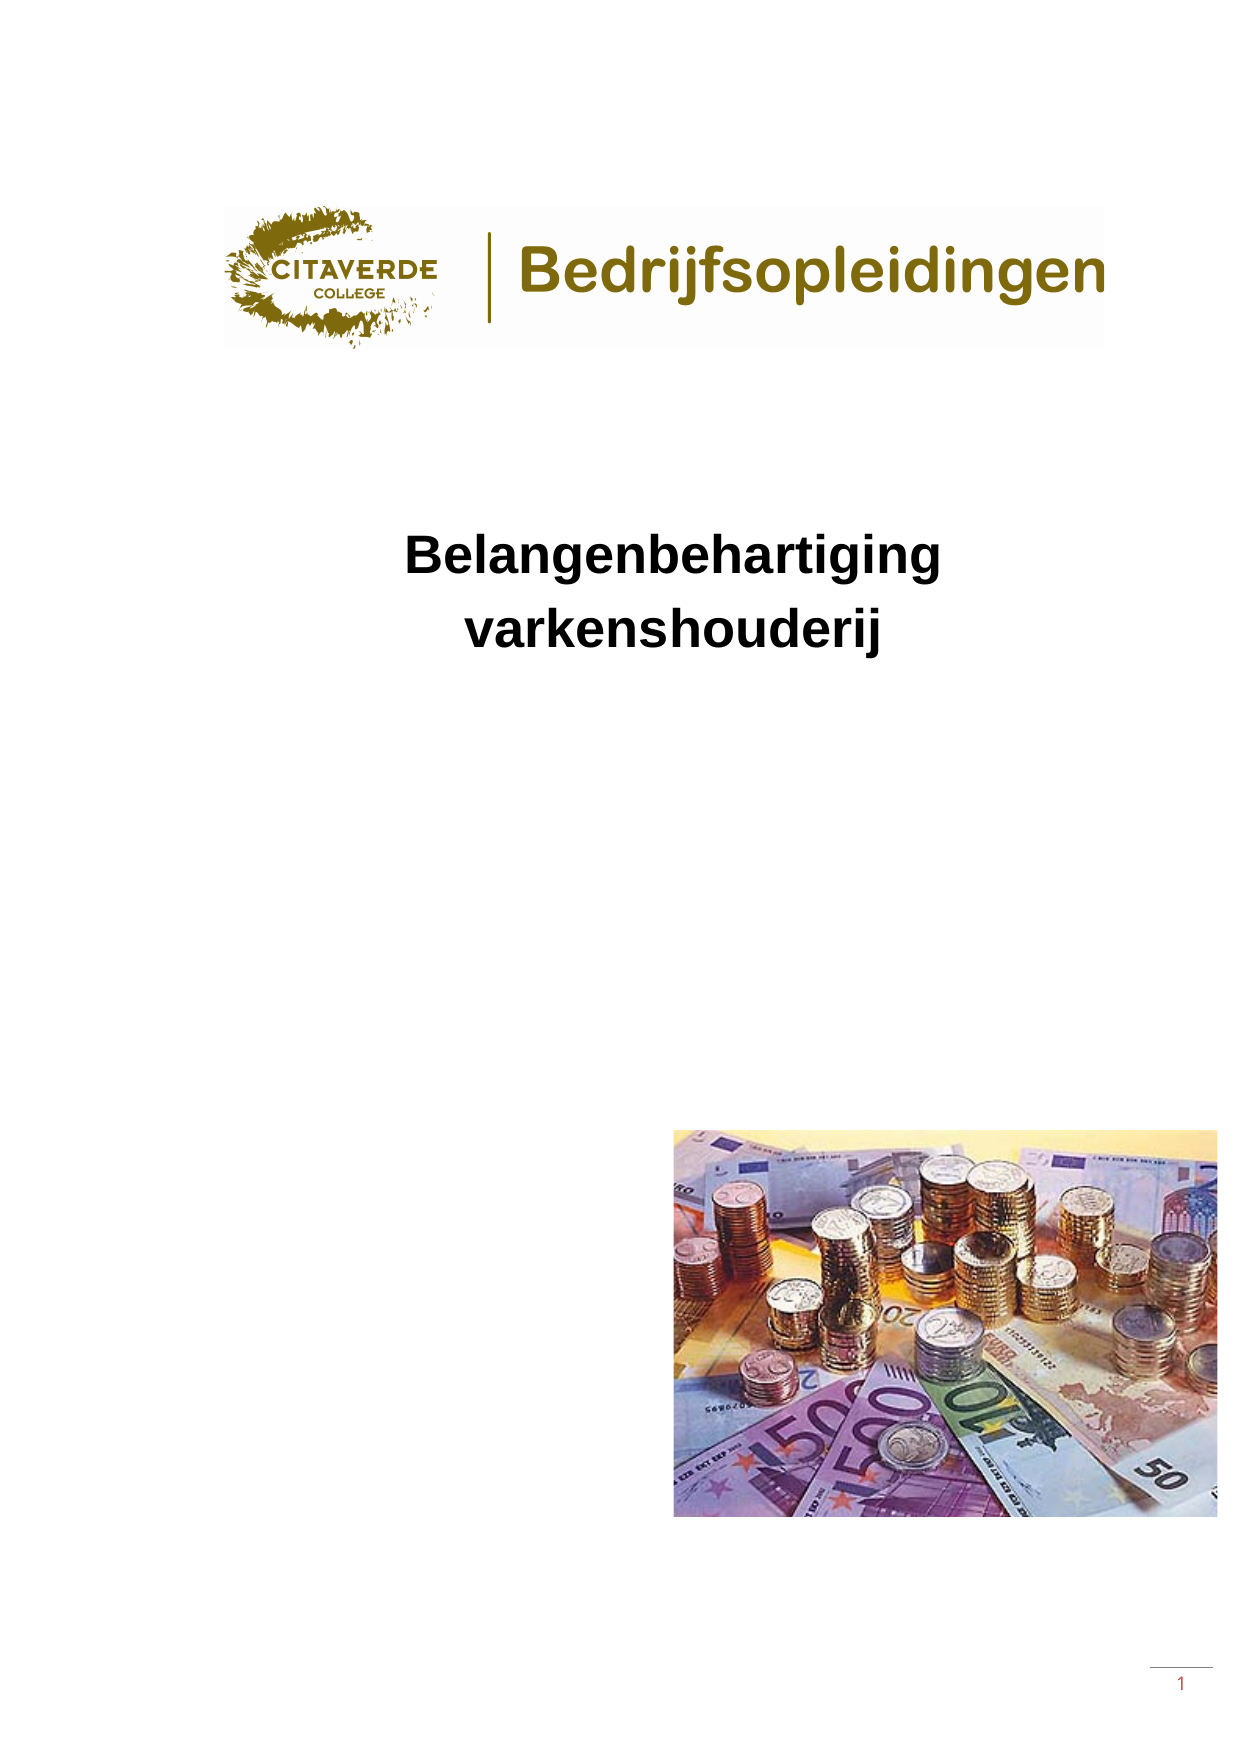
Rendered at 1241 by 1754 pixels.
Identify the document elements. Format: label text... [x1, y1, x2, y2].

picture [673, 1130, 1218, 1517]
picture [224, 206, 1105, 349]
text Belangenbehartiging varkenshouderij [224, 522, 1122, 659]
